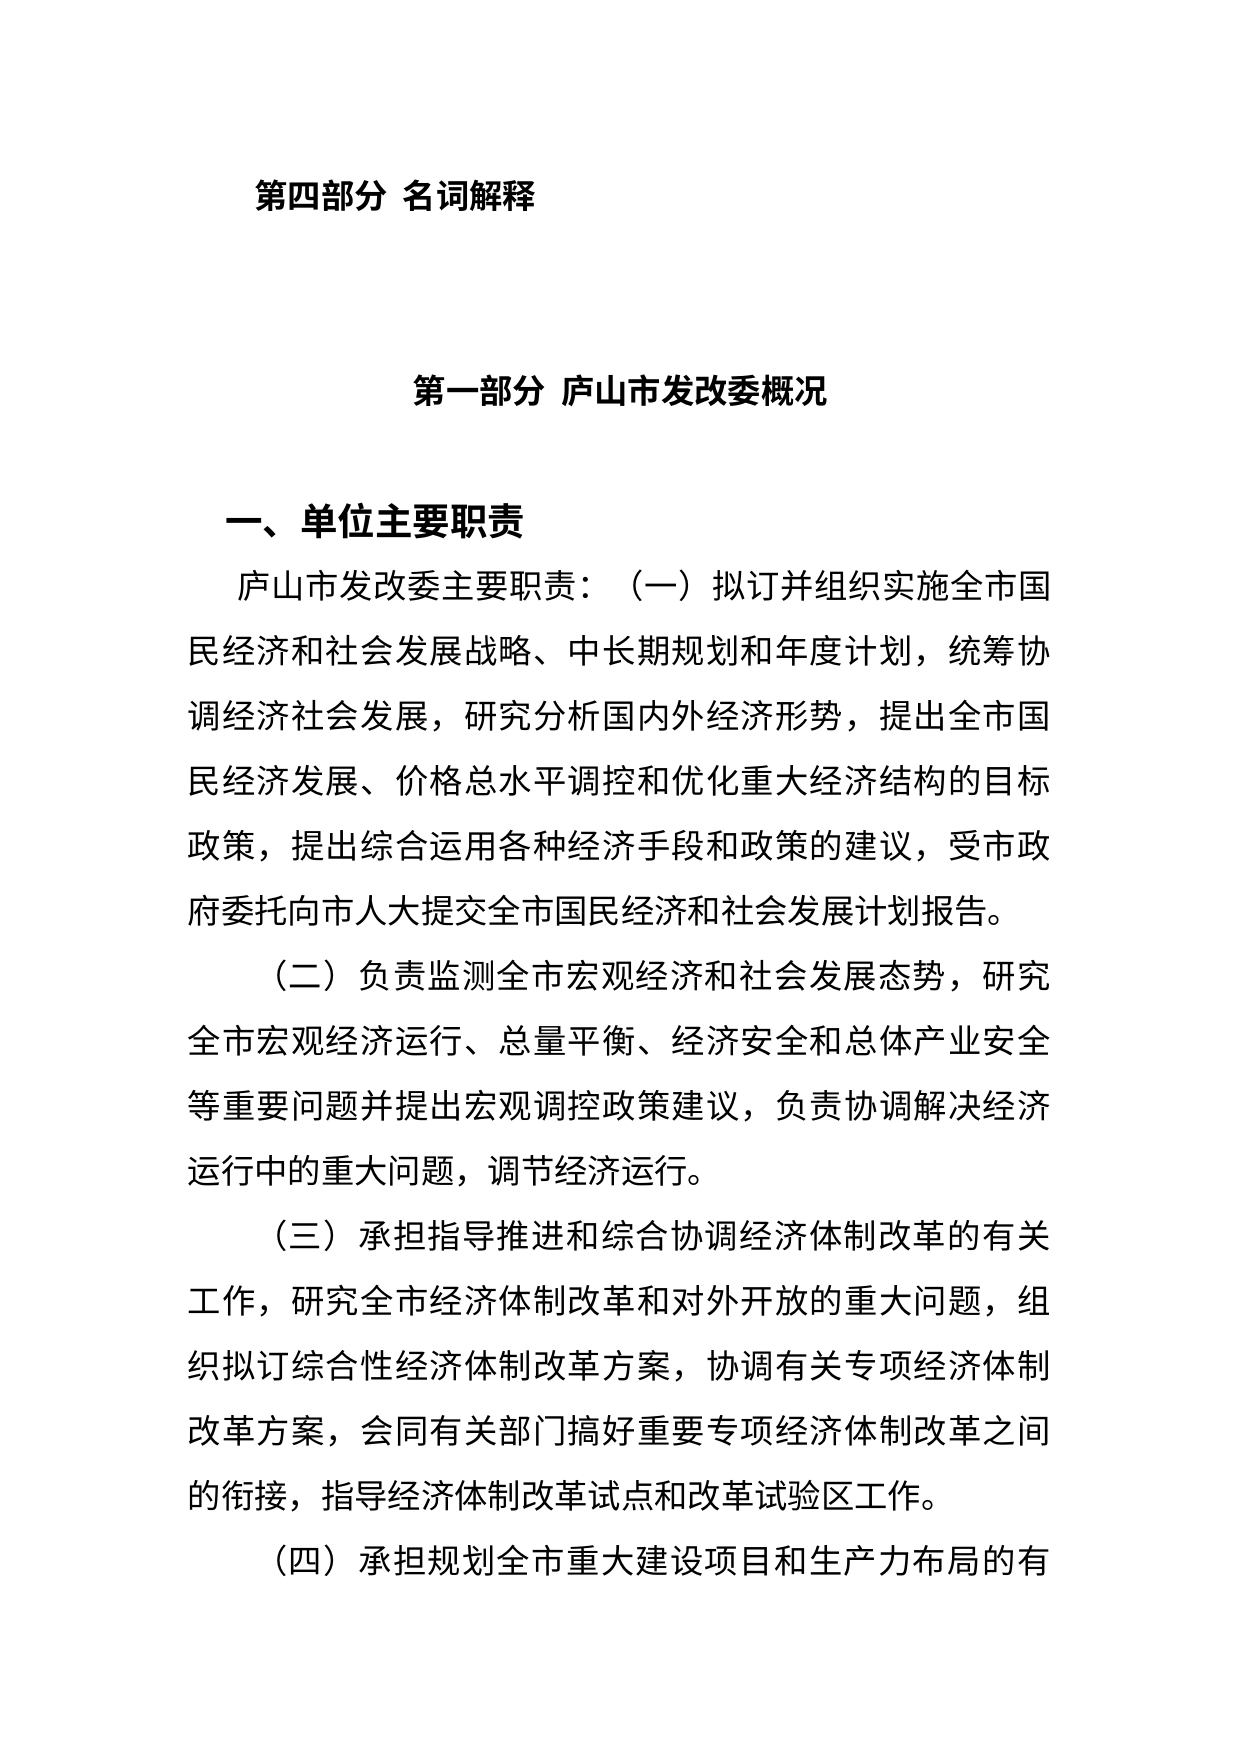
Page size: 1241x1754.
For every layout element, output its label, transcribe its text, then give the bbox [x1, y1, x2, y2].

text 第一部分 庐山市发改委概况 [187, 357, 1053, 422]
text （二）负责监测全市宏观经济和社会发展态势，研究全市宏观经济运行、总量平衡、经济安全和总体产业安全等重要问题并提出宏观调控政策建议，负责协调解决经济运行中的重大问题，调节经济运行。 [187, 942, 1053, 1202]
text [187, 1527, 1053, 1592]
text 第四部分 名词解释 [187, 162, 1053, 227]
text （三）承担指导推进和综合协调经济体制改革的有关工作，研究全市经济体制改革和对外开放的重大问题，组织拟订综合性经济体制改革方案，协调有关专项经济体制改革方案，会同有关部门搞好重要专项经济体制改革之间的衔接，指导经济体制改革试点和改革试验区工作。 [187, 1202, 1053, 1527]
text 一、单位主要职责 [187, 487, 1053, 552]
text 庐山市发改委主要职责：（一）拟订并组织实施全市国民经济和社会发展战略、中长期规划和年度计划，统筹协调经济社会发展，研究分析国内外经济形势，提出全市国民经济发展、价格总水平调控和优化重大经济结构的目标、政策，提出综合运用各种经济手段和政策的建议，受市政府委托向市人大提交全市国民经济和社会发展计划报告。 [187, 552, 1053, 942]
